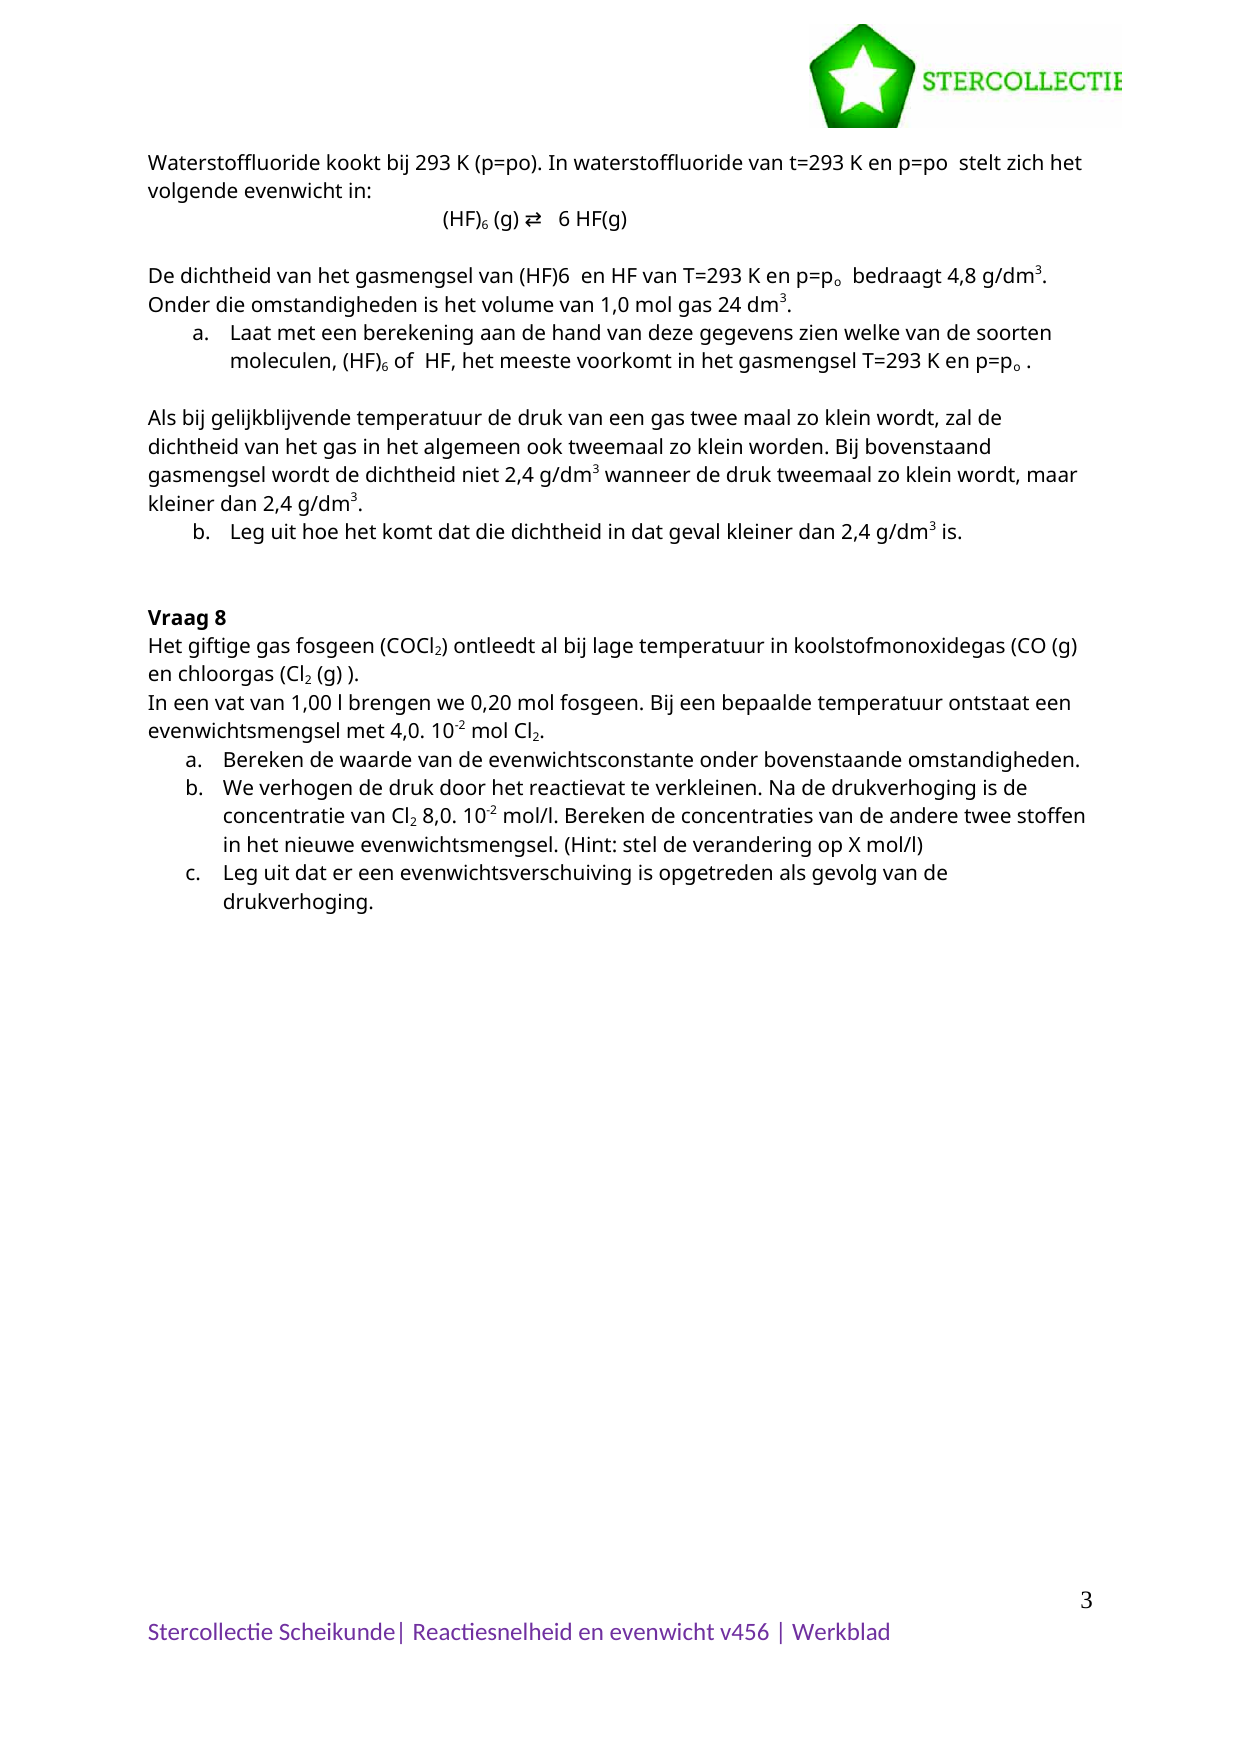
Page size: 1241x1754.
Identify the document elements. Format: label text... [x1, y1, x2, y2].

list Leg uit dat er een evenwichtsverschuiving is opgetreden als gevolg van de drukverhoging. [185, 858, 1093, 915]
list We verhogen de druk door het reactievat te verkleinen. Na de drukverhoging is de concentratie van Cl2 8,0. 10-2 mol/l. Bereken de concentraties van de andere twee stoffen in het nieuwe evenwichtsmengsel. (Hint: stel de verandering op X mol/l) [185, 773, 1093, 858]
text Waterstoffluoride kookt bij 293 K (p=po). In waterstoffluoride van t=293 K en p=po stelt zich het volgende evenwicht in: [148, 148, 1093, 204]
text (HF)6 (g) 6 HF(g) [148, 204, 1093, 233]
text Het giftige gas fosgeen (COCl2) ontleedt al bij lage temperatuur in koolstofmonoxidegas (CO (g) en chloorgas (Cl2 (g) ). [148, 631, 1093, 688]
list Laat met een berekening aan de hand van deze gegevens zien welke van de soorten moleculen, (HF)6 of HF, het meeste voorkomt in het gasmengsel T=293 K en p=po . [192, 318, 1093, 375]
list Leg uit hoe het komt dat die dichtheid in dat geval kleiner dan 2,4 g/dm3 is. [192, 517, 1093, 546]
text De dichtheid van het gasmengsel van (HF)6 en HF van T=293 K en p=po bedraagt 4,8 g/dm3. Onder die omstandigheden is het volume van 1,0 mol gas 24 dm3. [148, 261, 1093, 318]
picture [809, 24, 1122, 128]
text In een vat van 1,00 l brengen we 0,20 mol fosgeen. Bij een bepaalde temperatuur ontstaat een evenwichtsmengsel met 4,0. 10-2 mol Cl2. [148, 688, 1093, 745]
text Vraag 8 [148, 603, 1093, 631]
text Als bij gelijkblijvende temperatuur de druk van een gas twee maal zo klein wordt, zal de dichtheid van het gas in het algemeen ook tweemaal zo klein worden. Bij bovenstaand gasmengsel wordt de dichtheid niet 2,4 g/dm3 wanneer de druk tweemaal zo klein wordt, maar kleiner dan 2,4 g/dm3. [148, 403, 1093, 517]
list Bereken de waarde van de evenwichtsconstante onder bovenstaande omstandigheden. [185, 745, 1093, 773]
